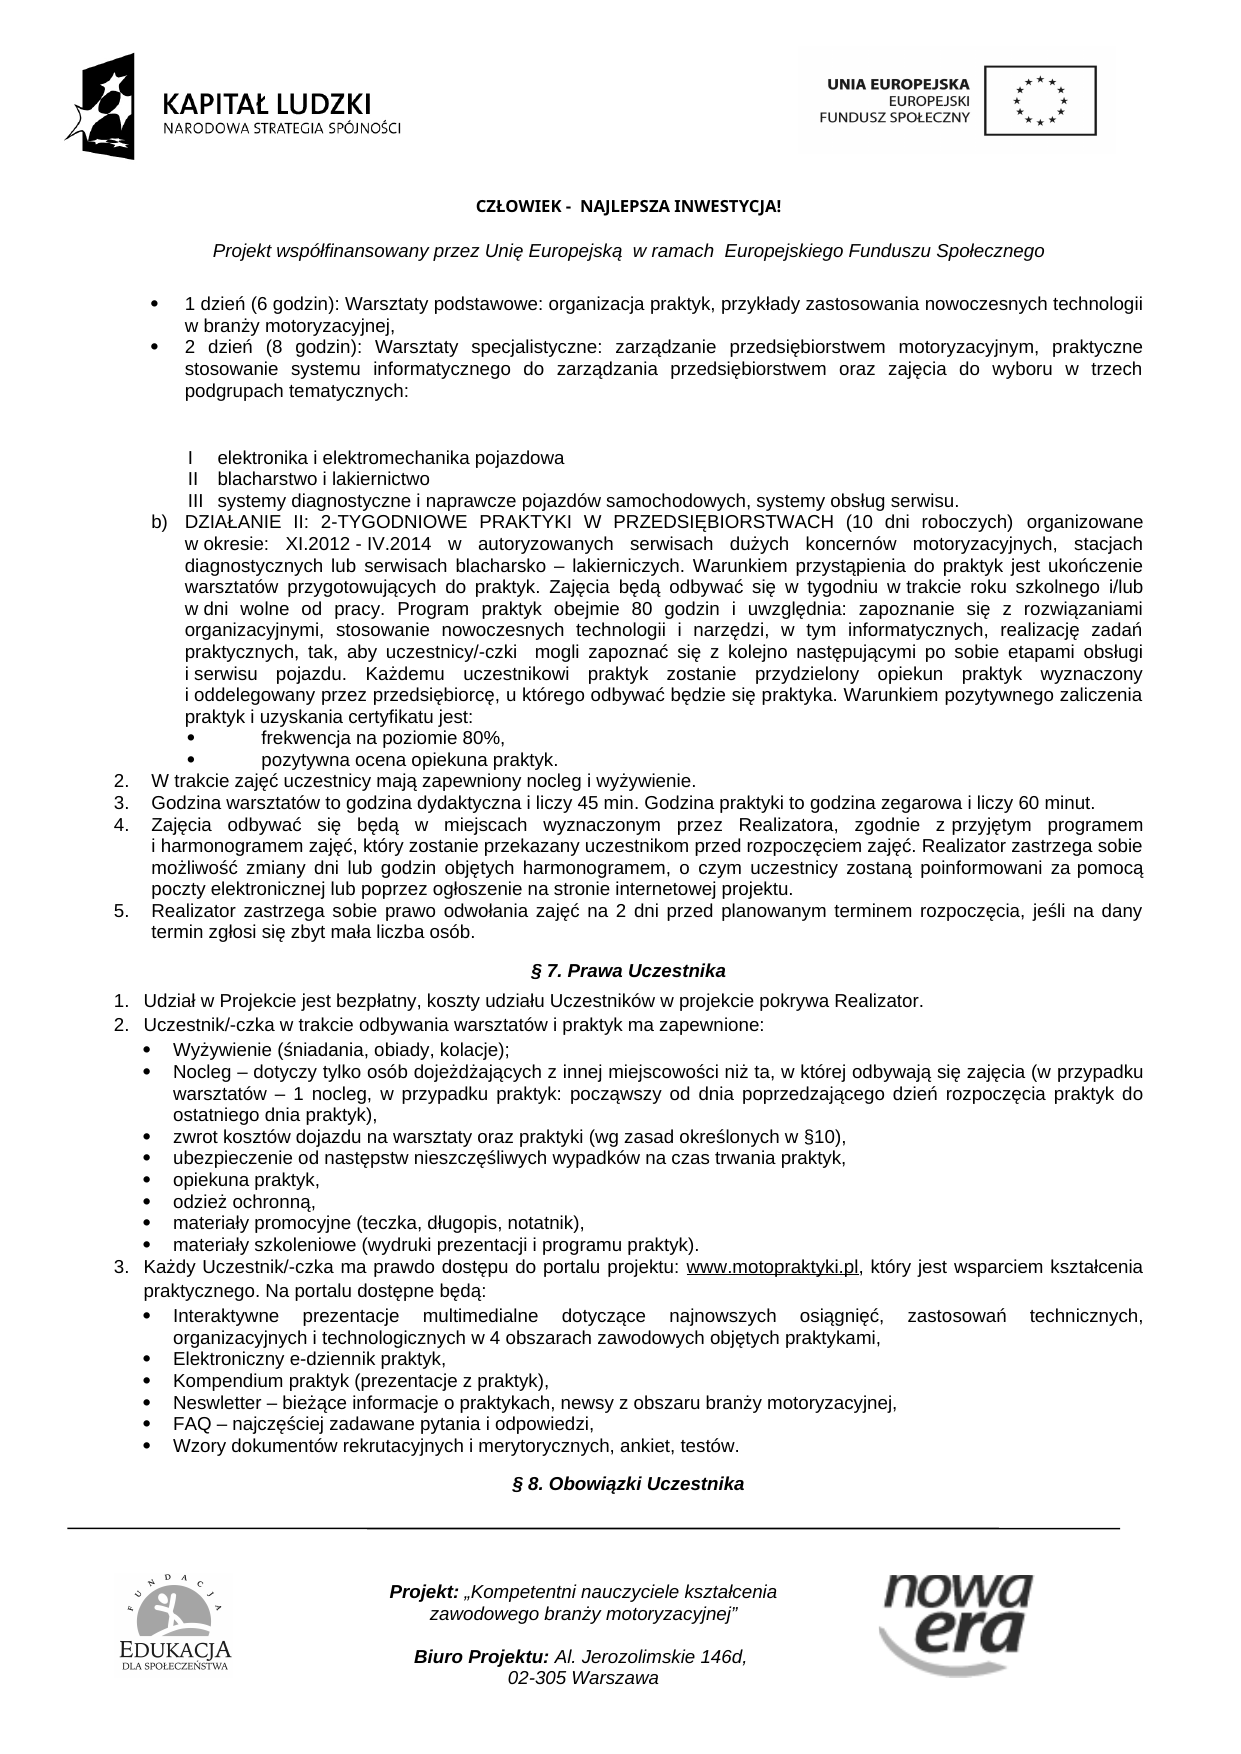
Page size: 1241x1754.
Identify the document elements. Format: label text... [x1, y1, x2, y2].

list 1 dzień (6 godzin): Warsztaty podstawowe: organizacja praktyk, przykłady zastosowania nowoczesnych technologii w branży motoryzacyjnej, [151, 293, 1143, 336]
list odzież ochronną, [143, 1190, 1143, 1212]
list opiekuna praktyk, [143, 1169, 1143, 1190]
list Wzory dokumentów rekrutacyjnych i merytorycznych, ankiet, testów. [143, 1435, 1143, 1457]
list Elektroniczny e-dziennik praktyk, [143, 1348, 1143, 1370]
list Uczestnik/-czka w trakcie odbywania warsztatów i praktyk ma zapewnione: [114, 1014, 1143, 1036]
list Nocleg – dotyczy tylko osób dojeżdżających z innej miejscowości niż ta, w której odbywają się zajęcia (w przypadku warsztatów – 1 nocleg, w przypadku praktyk: począwszy od dnia poprzedzającego dzień rozpoczęcia praktyk do ostatniego dnia praktyk), [143, 1061, 1143, 1125]
list materiały promocyjne (teczka, długopis, notatnik), [143, 1212, 1143, 1234]
list zwrot kosztów dojazdu na warsztaty oraz praktyki (wg zasad określonych w §10), [143, 1125, 1143, 1147]
list DZIAŁANIE II: 2-TYGODNIOWE PRAKTYKI W PRZEDSIĘBIORSTWACH (10 dni roboczych) organizowane w okresie: XI.2012 - IV.2014 w autoryzowanych serwisach dużych koncernów motoryzacyjnych, stacjach diagnostycznych lub serwisach blacharsko – lakierniczych. Warunkiem przystąpienia do praktyk jest ukończenie warsztatów przygotowujących do praktyk. Zajęcia będą odbywać się w tygodniu w trakcie roku szkolnego i/lub w dni wolne od pracy. Program praktyk obejmie 80 godzin i uwzględnia: zapoznanie się z rozwiązaniami organizacyjnymi, stosowanie nowoczesnych technologii i narzędzi, w tym informatycznych, realizację zadań praktycznych, tak, aby uczestnicy/-czki mogli zapoznać się z kolejno następującymi po sobie etapami obsługi i serwisu pojazdu. Każdemu uczestnikowi praktyk zostanie przydzielony opiekun praktyk wyznaczony i oddelegowany przez przedsiębiorcę, u którego odbywać będzie się praktyka. Warunkiem pozytywnego zaliczenia praktyk i uzyskania certyfikatu jest: [151, 511, 1143, 727]
list Zajęcia odbywać się będą w miejscach wyznaczonym przez Realizatora, zgodnie z przyjętym programem i harmonogramem zajęć, który zostanie przekazany uczestnikom przed rozpoczęciem zajęć. Realizator zastrzega sobie możliwość zmiany dni lub godzin objętych harmonogramem, o czym uczestnicy zostaną poinformowani za pomocą poczty elektronicznej lub poprzez ogłoszenie na stronie internetowej projektu. [114, 813, 1143, 900]
list systemy diagnostyczne i naprawcze pojazdów samochodowych, systemy obsług serwisu. [188, 490, 1143, 511]
list blacharstwo i lakiernictwo [188, 468, 1143, 490]
picture [797, 46, 1116, 153]
picture [16, 0, 450, 210]
list Wyżywienie (śniadania, obiady, kolacje); [143, 1039, 1143, 1061]
list Kompendium praktyk (prezentacje z praktyk), [143, 1370, 1143, 1392]
list materiały szkoleniowe (wydruki prezentacji i programu praktyk). [143, 1234, 1143, 1255]
list pozytywna ocena opiekuna praktyk. [173, 749, 1143, 770]
list Interaktywne prezentacje multimedialne dotyczące najnowszych osiągnięć, zastosowań technicznych, organizacyjnych i technologicznych w 4 obszarach zawodowych objętych praktykami, [143, 1305, 1143, 1348]
list Neswletter – bieżące informacje o praktykach, newsy z obszaru branży motoryzacyjnej, [143, 1392, 1143, 1413]
list elektronika i elektromechanika pojazdowa [188, 447, 1143, 468]
list 2 dzień (8 godzin): Warsztaty specjalistyczne: zarządzanie przedsiębiorstwem motoryzacyjnym, praktyczne stosowanie systemu informatycznego do zarządzania przedsiębiorstwem oraz zajęcia do wyboru w trzech podgrupach tematycznych: [151, 336, 1143, 447]
list Każdy Uczestnik/-czka ma prawdo dostępu do portalu projektu: www.motopraktyki.pl, który jest wsparciem kształcenia praktycznego. Na portalu dostępne będą: [114, 1255, 1143, 1302]
list Udział w Projekcie jest bezpłatny, koszty udziału Uczestników w projekcie pokrywa Realizator. [114, 989, 1143, 1011]
list frekwencja na poziomie 80%, [173, 727, 1143, 749]
text § 7. Prawa Uczestnika [114, 959, 1143, 981]
list Realizator zastrzega sobie prawo odwołania zajęć na 2 dni przed planowanym terminem rozpoczęcia, jeśli na dany termin zgłosi się zbyt mała liczba osób. [114, 900, 1143, 943]
text § 8. Obowiązki Uczestnika [114, 1473, 1143, 1495]
list Godzina warsztatów to godzina dydaktyczna i liczy 45 min. Godzina praktyki to godzina zegarowa i liczy 60 minut. [114, 792, 1143, 813]
list FAQ – najczęściej zadawane pytania i odpowiedzi, [143, 1413, 1143, 1435]
list W trakcie zajęć uczestnicy mają zapewniony nocleg i wyżywienie. [114, 770, 1143, 792]
list ubezpieczenie od następstw nieszczęśliwych wypadków na czas trwania praktyk, [143, 1147, 1143, 1169]
